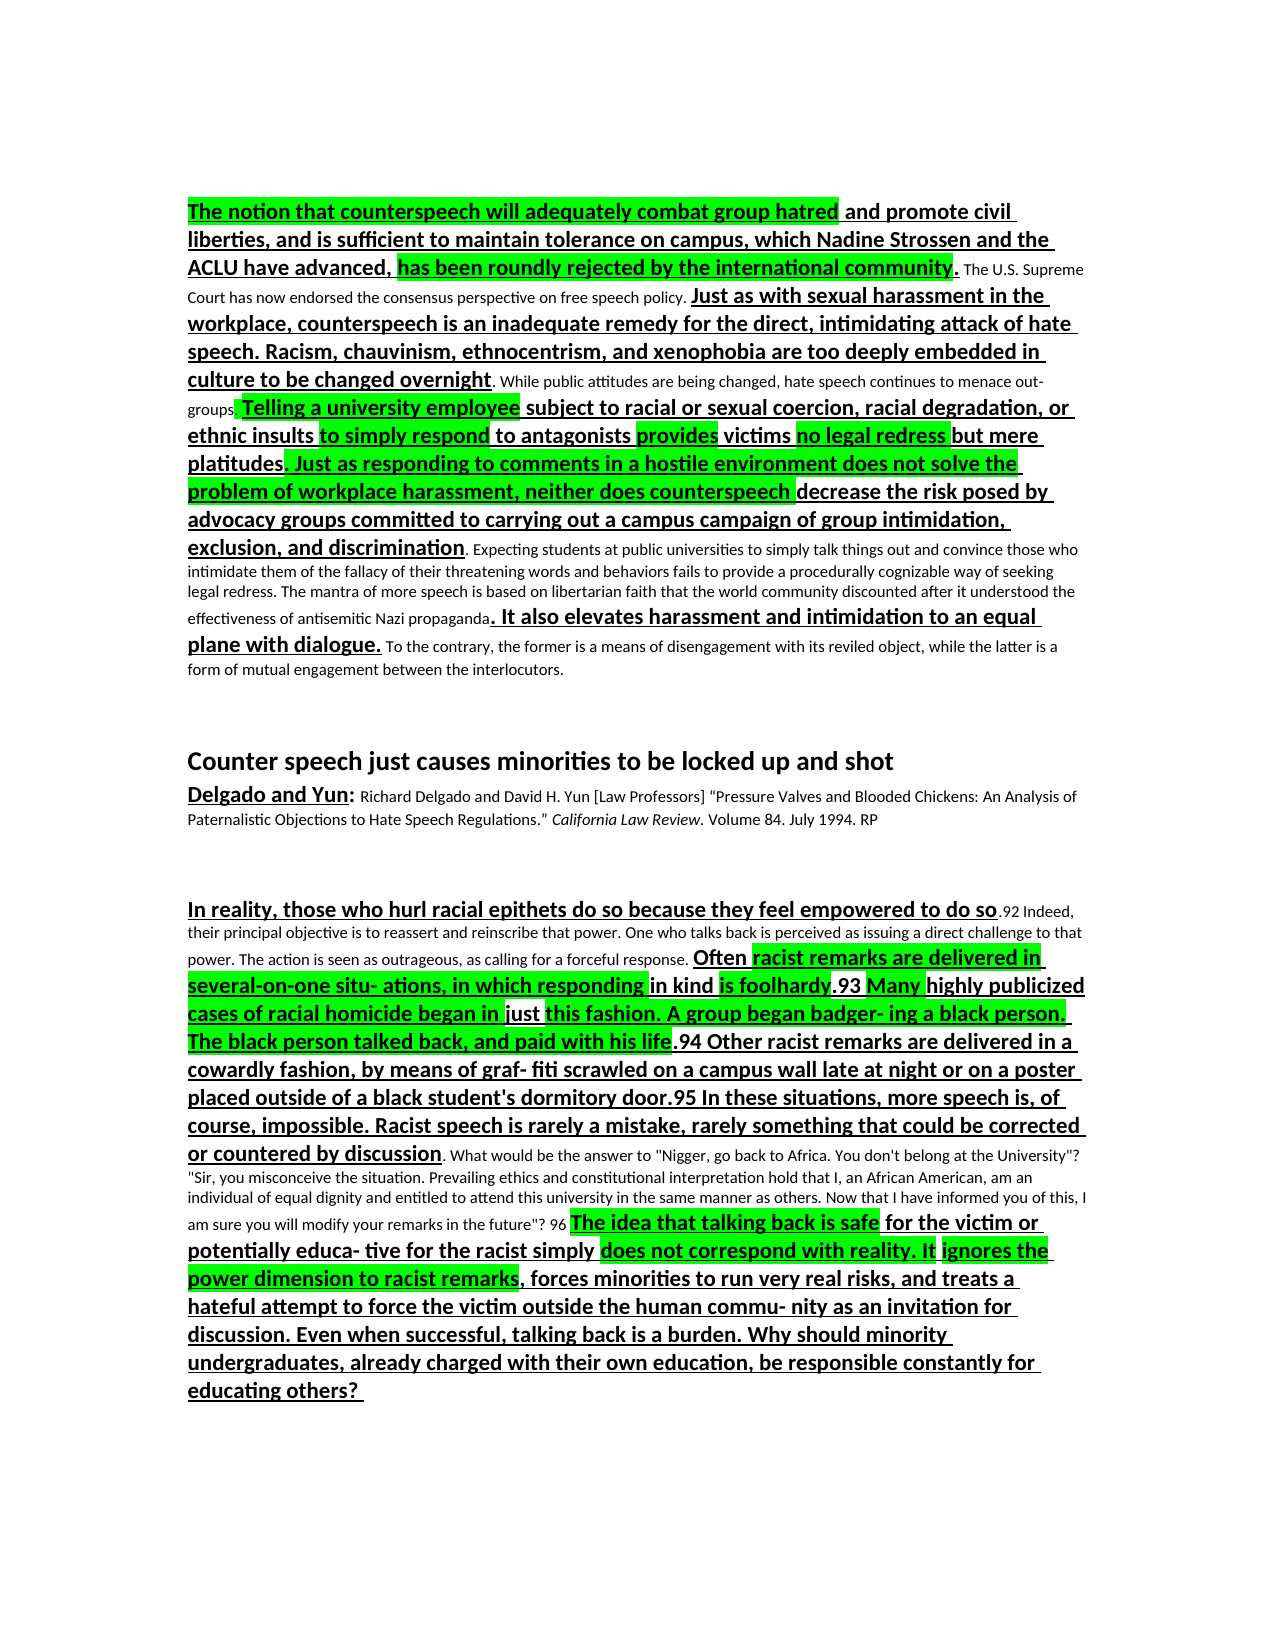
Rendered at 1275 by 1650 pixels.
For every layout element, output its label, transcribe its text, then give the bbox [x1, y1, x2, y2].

text The notion that counterspeech will adequately combat group hatred and promote civil liberties, and is sufficient to maintain tolerance on campus, which Nadine Strossen and the ACLU have advanced, has been roundly rejected by the international community. The U.S. Supreme Court has now endorsed the consensus perspective on free speech policy. Just as with sexual harassment in the workplace, counterspeech is an inadequate remedy for the direct, intimidating attack of hate speech. Racism, chauvinism, ethnocentrism, and xenophobia are too deeply embedded in culture to be changed overnight. While public attitudes are being changed, hate speech continues to menace out-groups. Telling a university employee subject to racial or sexual coercion, racial degradation, or ethnic insults to simply respond to antagonists provides victims no legal redress but mere platitudes. Just as responding to comments in a hostile environment does not solve the problem of workplace harassment, neither does counterspeech decrease the risk posed by advocacy groups committed to carrying out a campus campaign of group intimidation, exclusion, and discrimination. Expecting students at public universities to simply talk things out and convince those who intimidate them of the fallacy of their threatening words and behaviors fails to provide a procedurally cognizable way of seeking legal redress. The mantra of more speech is based on libertarian faith that the world community discounted after it understood the effectiveness of antisemitic Nazi propaganda. It also elevates harassment and intimidation to an equal plane with dialogue. To the contrary, the former is a means of disengagement with its reviled object, while the latter is a form of mutual engagement between the interlocutors. [187, 197, 1087, 681]
text Delgado and Yun: Richard Delgado and David H. Yun [Law Professors] “Pressure Valves and Blooded Chickens: An Analysis of Paternalistic Objections to Hate Speech Regulations.” California Law Review. Volume 84. July 1994. RP [187, 780, 1087, 829]
subtitle Counter speech just causes minorities to be locked up and shot [187, 744, 1087, 777]
text In reality, those who hurl racial epithets do so because they feel empowered to do so.92 Indeed, their principal objective is to reassert and reinscribe that power. One who talks back is perceived as issuing a direct challenge to that power. The action is seen as outrageous, as calling for a forceful response. Often racist remarks are delivered in several-on-one situ- ations, in which responding in kind is foolhardy.93 Many highly publicized cases of racial homicide began in just this fashion. A group began badger- ing a black person. The black person talked back, and paid with his life.94 Other racist remarks are delivered in a cowardly fashion, by means of graf- fiti scrawled on a campus wall late at night or on a poster placed outside of a black student's dormitory door.95 In these situations, more speech is, of course, impossible. Racist speech is rarely a mistake, rarely something that could be corrected or countered by discussion. What would be the answer to "Nigger, go back to Africa. You don't belong at the University"? "Sir, you misconceive the situation. Prevailing ethics and constitutional interpretation hold that I, an African American, am an individual of equal dignity and entitled to attend this university in the same manner as others. Now that I have informed you of this, I am sure you will modify your remarks in the future"? 96 The idea that talking back is safe for the victim or potentially educa- tive for the racist simply does not correspond with reality. It ignores the power dimension to racist remarks, forces minorities to run very real risks, and treats a hateful attempt to force the victim outside the human commu- nity as an invitation for discussion. Even when successful, talking back is a burden. Why should minority undergraduates, already charged with their own education, be responsible constantly for educating others? [187, 895, 1087, 1404]
